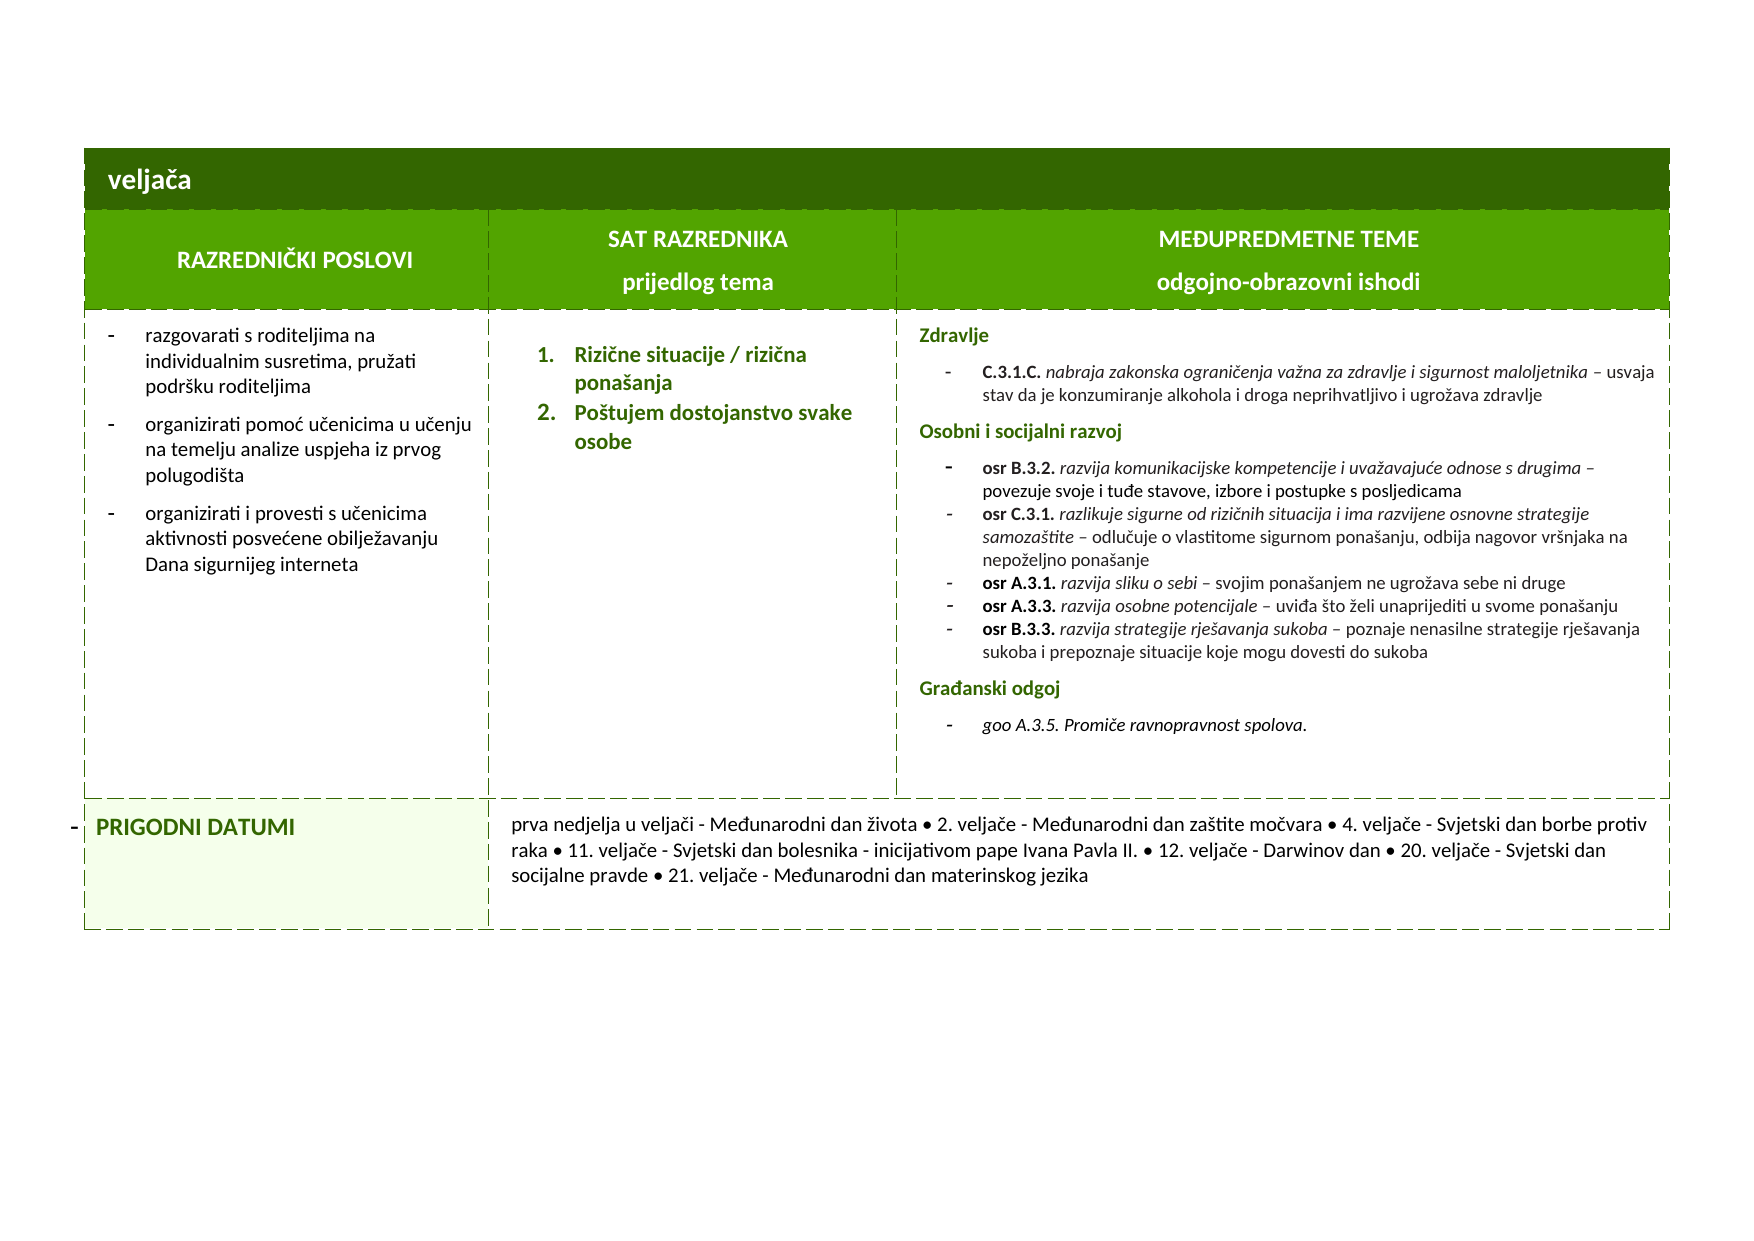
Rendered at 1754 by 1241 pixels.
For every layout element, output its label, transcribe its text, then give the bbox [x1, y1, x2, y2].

table_header veljača [85, 148, 1669, 209]
table_cell MEĐUPREDMETNE TEME odgojno-obrazovni ishodi [896, 209, 1669, 309]
table_cell Zdravlje C.3.1.C. nabraja zakonska ograničenja važna za zdravlje i sigurnost maloljetnika – usvaja stav da je konzumiranje alkohola i droga neprihvatljivo i ugrožava zdravlje Osobni i socijalni razvoj osr B.3.2. razvija komunikacijske kompetencije i uvažavajuće odnose s drugima – povezuje svoje i tuđe stavove, izbore i postupke s posljedicama osr C.3.1. razlikuje sigurne od rizičnih situacija i ima razvijene osnovne strategije samozaštite – odlučuje o vlastitome sigurnom ponašanju, odbija nagovor vršnjaka na nepoželjno ponašanje osr A.3.1. razvija sliku o sebi – svojim ponašanjem ne ugrožava sebe ni druge osr A.3.3. razvija osobne potencijale – uviđa što želi unaprijediti u svome ponašanju osr B.3.3. razvija strategije rješavanja sukoba – poznaje nenasilne strategije rješavanja sukoba i prepoznaje situacije koje mogu dovesti do sukoba Građanski odgoj goo A.3.5. Promiče ravnopravnost spolova. [896, 309, 1669, 798]
table_cell SAT RAZREDNIKA prijedlog tema [488, 209, 896, 309]
table_cell prva nedjelja u veljači - Međunarodni dan života • 2. veljače - Međunarodni dan zaštite močvara • 4. veljače - Svjetski dan borbe protiv raka • 11. veljače - Svjetski dan bolesnika - inicijativom pape Ivana Pavla II. • 12. veljače - Darwinov dan • 20. veljače - Svjetski dan socijalne pravde • 21. veljače - Međunarodni dan materinskog jezika [488, 798, 1669, 928]
table_cell razgovarati s roditeljima na individualnim susretima, pružati podršku roditeljima organizirati pomoć učenicima u učenju na temelju analize uspjeha iz prvog polugodišta organizirati i provesti s učenicima aktivnosti posvećene obilježavanju Dana sigurnijeg interneta [85, 309, 488, 798]
table_cell PRIGODNI DATUMI [85, 798, 488, 928]
table_cell Rizične situacije / rizična ponašanja Poštujem dostojanstvo svake osobe [488, 309, 896, 798]
table_cell RAZREDNIČKI POSLOVI [85, 209, 488, 309]
